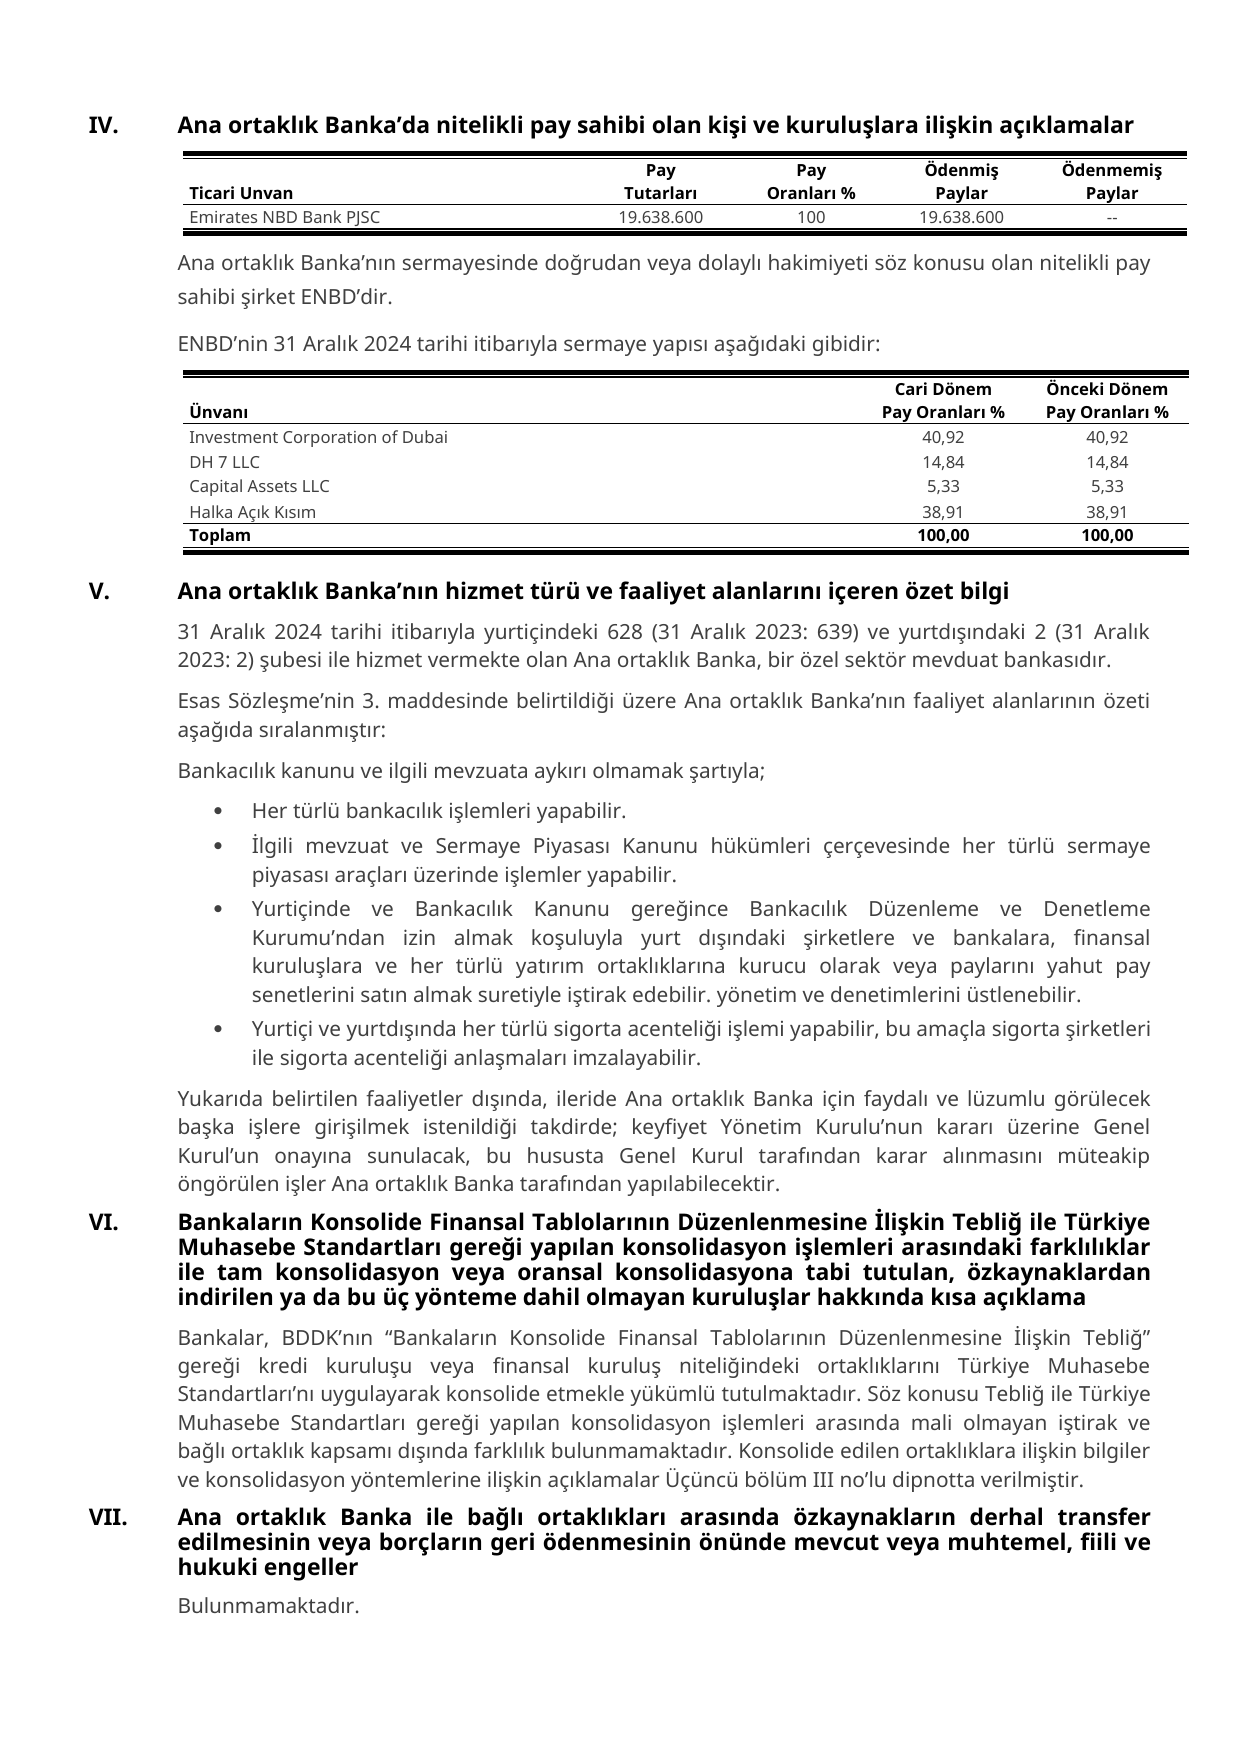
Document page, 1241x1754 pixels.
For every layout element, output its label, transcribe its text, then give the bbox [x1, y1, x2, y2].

list Bankaların Konsolide Finansal Tablolarının Düzenlenmesine İlişkin Tebliğ ile Türkiye Muhasebe Standartları gereği yapılan konsolidasyon işlemleri arasındaki farklılıklar ile tam konsolidasyon veya oransal konsolidasyona tabi tutulan, özkaynaklardan indirilen ya da bu üç yönteme dahil olmayan kuruluşlar hakkında kısa açıklama [88, 1210, 1152, 1310]
list Bulunmamaktadır. [177, 1593, 1152, 1618]
table_cell Capital Assets LLC [183, 474, 861, 498]
table_cell DH 7 LLC [183, 449, 861, 474]
table_cell 40,92 [1025, 424, 1189, 448]
list Ana ortaklık Banka ile bağlı ortaklıkları arasında özkaynakların derhal transfer edilmesinin veya borçların geri ödenmesinin önünde mevcut veya muhtemel, fiili ve hukuki engeller [88, 1506, 1152, 1581]
list Ana ortaklık Banka’nın hizmet türü ve faaliyet alanlarını içeren özet bilgi [88, 579, 1152, 604]
table_header Pay Oranları % [736, 159, 886, 204]
table_cell Toplam [183, 524, 861, 547]
list İlgili mevzuat ve Sermaye Piyasası Kanunu hükümleri çerçevesinde her türlü sermaye piyasası araçları üzerinde işlemler yapabilir. [214, 831, 1152, 888]
table_cell -- [1037, 205, 1187, 228]
table_cell 38,91 [861, 498, 1025, 523]
table_header Pay Tutarları [585, 159, 736, 204]
list ENBD’nin 31 Aralık 2024 tarihi itibarıyla sermaye yapısı aşağıdaki gibidir: [177, 329, 1152, 357]
list Yurtiçi ve yurtdışında her türlü sigorta acenteliği işlemi yapabilir, bu amaçla sigorta şirketleri ile sigorta acenteliği anlaşmaları imzalayabilir. [214, 1014, 1152, 1071]
table_cell 40,92 [861, 424, 1025, 448]
table_header Ödenmiş Paylar [886, 159, 1037, 204]
table_cell 100 [736, 205, 886, 228]
table_cell Emirates NBD Bank PJSC [183, 205, 585, 228]
list Yurtiçinde ve Bankacılık Kanunu gereğince Bankacılık Düzenleme ve Denetleme Kurumu’ndan izin almak koşuluyla yurt dışındaki şirketlere ve bankalara, finansal kuruluşlara ve her türlü yatırım ortaklıklarına kurucu olarak veya paylarını yahut pay senetlerini satın almak suretiyle iştirak edebilir. yönetim ve denetimlerini üstlenebilir. [214, 894, 1152, 1008]
list Ana ortaklık Banka’da nitelikli pay sahibi olan kişi ve kuruluşlara ilişkin açıklamalar [88, 114, 1152, 139]
table_cell 100,00 [1025, 524, 1189, 547]
list Her türlü bankacılık işlemleri yapabilir. [214, 797, 1152, 825]
table_cell 14,84 [1025, 449, 1189, 474]
table_cell Halka Açık Kısım [183, 498, 861, 523]
text 31 Aralık 2024 tarihi itibarıyla yurtiçindeki 628 (31 Aralık 2023: 639) ve yurtdışındaki 2 (31 Aralık 2023: 2) şubesi ile hizmet vermekte olan Ana ortaklık Banka, bir özel sektör mevduat bankasıdır. [177, 617, 1152, 674]
list Yukarıda belirtilen faaliyetler dışında, ileride Ana ortaklık Banka için faydalı ve lüzumlu görülecek başka işlere girişilmek istenildiği takdirde; keyfiyet Yönetim Kurulu’nun kararı üzerine Genel Kurul’un onayına sunulacak, bu hususta Genel Kurul tarafından karar alınmasını müteakip öngörülen işler Ana ortaklık Banka tarafından yapılabilecektir. [177, 1084, 1152, 1198]
table_header Ticari Unvan [183, 159, 585, 204]
table_cell 100,00 [861, 524, 1025, 547]
table_header Ünvanı [183, 378, 861, 423]
table_cell 19.638.600 [886, 205, 1037, 228]
table_cell 19.638.600 [585, 205, 736, 228]
text Esas Sözleşme’nin 3. maddesinde belirtildiği üzere Ana ortaklık Banka’nın faaliyet alanlarının özeti aşağıda sıralanmıştır: [177, 686, 1152, 743]
table_cell 14,84 [861, 449, 1025, 474]
table_cell 5,33 [861, 474, 1025, 498]
text Ana ortaklık Banka’nın sermayesinde doğrudan veya dolaylı hakimiyeti söz konusu olan nitelikli pay sahibi şirket ENBD’dir. [177, 248, 1152, 317]
table_cell 38,91 [1025, 498, 1189, 523]
list Bankalar, BDDK’nın “Bankaların Konsolide Finansal Tablolarının Düzenlenmesine İlişkin Tebliğ” gereği kredi kuruluşu veya finansal kuruluş niteliğindeki ortaklıklarını Türkiye Muhasebe Standartları’nı uygulayarak konsolide etmekle yükümlü tutulmaktadır. Söz konusu Tebliğ ile Türkiye Muhasebe Standartları gereği yapılan konsolidasyon işlemleri arasında mali olmayan iştirak ve bağlı ortaklık kapsamı dışında farklılık bulunmamaktadır. Konsolide edilen ortaklıklara ilişkin bilgiler ve konsolidasyon yöntemlerine ilişkin açıklamalar Üçüncü bölüm III no’lu dipnotta verilmiştir. [177, 1323, 1152, 1493]
table_cell 5,33 [1025, 474, 1189, 498]
text Bankacılık kanunu ve ilgili mevzuata aykırı olmamak şartıyla; [177, 756, 1152, 784]
table_header Ödenmemiş Paylar [1037, 159, 1187, 204]
table_header Cari Dönem Pay Oranları % [861, 378, 1025, 423]
table_header Önceki Dönem Pay Oranları % [1025, 378, 1189, 423]
table_cell Investment Corporation of Dubai [183, 424, 861, 448]
